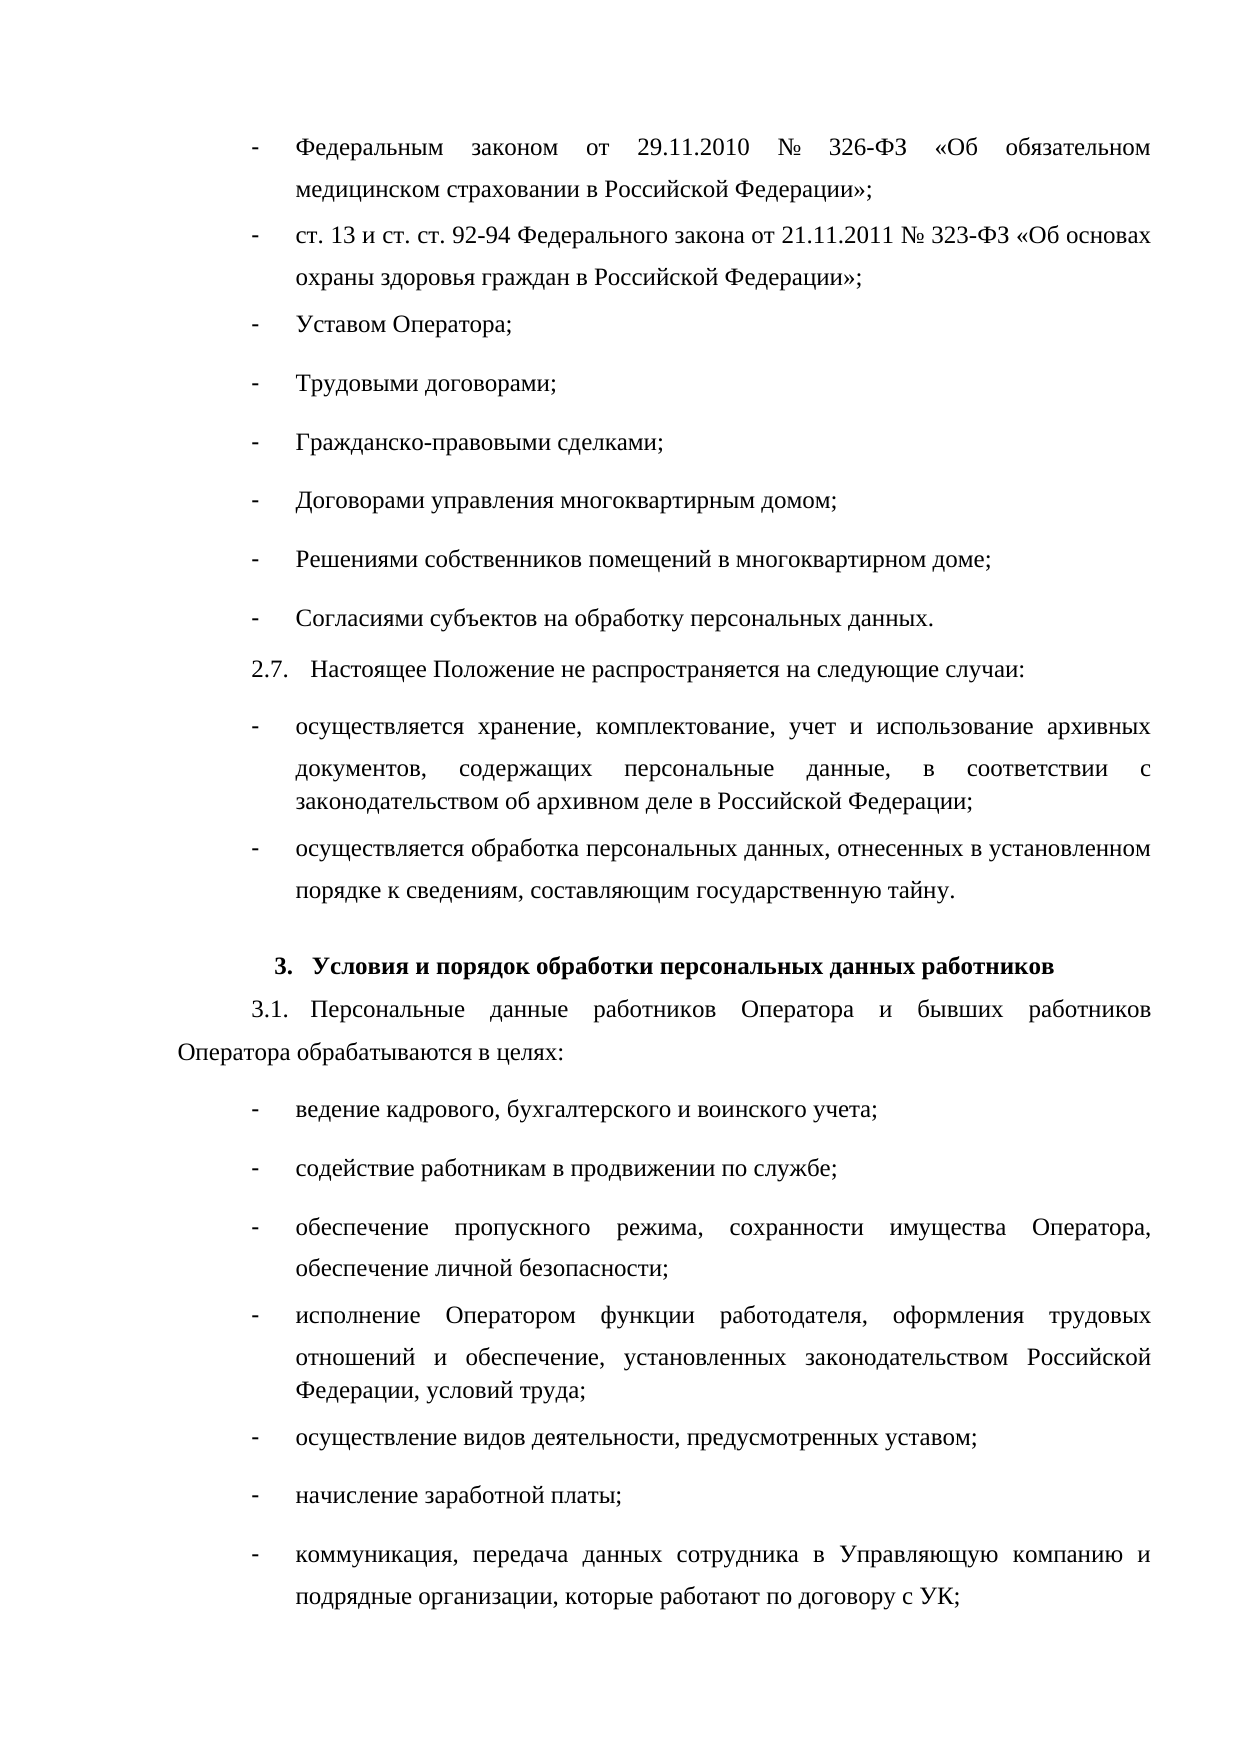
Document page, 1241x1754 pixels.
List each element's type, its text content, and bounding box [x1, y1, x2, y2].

list Федеральным законом от 29.11.2010 № 326-ФЗ «Об обязательном медицинском страховании в Российской Федерации»; [251, 118, 1152, 202]
list коммуникация, передача данных сотрудника в Управляющую компанию и подрядные организации, которые работают по договору с УК; [251, 1526, 1152, 1610]
list осуществляется обработка персональных данных, отнесенных в установленном порядке к сведениям, составляющим государственную тайну. [251, 819, 1152, 903]
list Договорами управления многоквартирным домом; [251, 472, 1152, 523]
list Персональные данные работников Оператора и бывших работников Оператора обрабатываются в целях: [177, 994, 1152, 1066]
list Согласиями субъектов на обработку персональных данных. [251, 589, 1152, 641]
list ведение кадрового, бухгалтерского и воинского учета; [251, 1080, 1152, 1132]
list содействие работникам в продвижении по службе; [251, 1139, 1152, 1190]
list начисление заработной платы; [251, 1467, 1152, 1518]
list Настоящее Положение не распространяется на следующие случаи: [177, 654, 1152, 683]
list Уставом Оператора; [251, 295, 1152, 346]
subtitle Условия и порядок обработки персональных данных работников [177, 951, 1152, 980]
list обеспечение пропускного режима, сохранности имущества Оператора, обеспечение личной безопасности; [251, 1198, 1152, 1282]
list исполнение Оператором функции работодателя, оформления трудовых отношений и обеспечение, установленных законодательством Российской Федерации, условий труда; [251, 1287, 1152, 1404]
list Гражданско-правовыми сделками; [251, 413, 1152, 464]
list Решениями собственников помещений в многоквартирном доме; [251, 531, 1152, 582]
list осуществление видов деятельности, предусмотренных уставом; [251, 1408, 1152, 1459]
list Трудовыми договорами; [251, 354, 1152, 405]
list ст. 13 и ст. ст. 92-94 Федерального закона от 21.11.2011 № 323-ФЗ «Об основах охраны здоровья граждан в Российской Федерации»; [251, 207, 1152, 291]
list осуществляется хранение, комплектование, учет и использование архивных документов, содержащих персональные данные, в соответствии с законодательством об архивном деле в Российской Федерации; [251, 698, 1152, 815]
